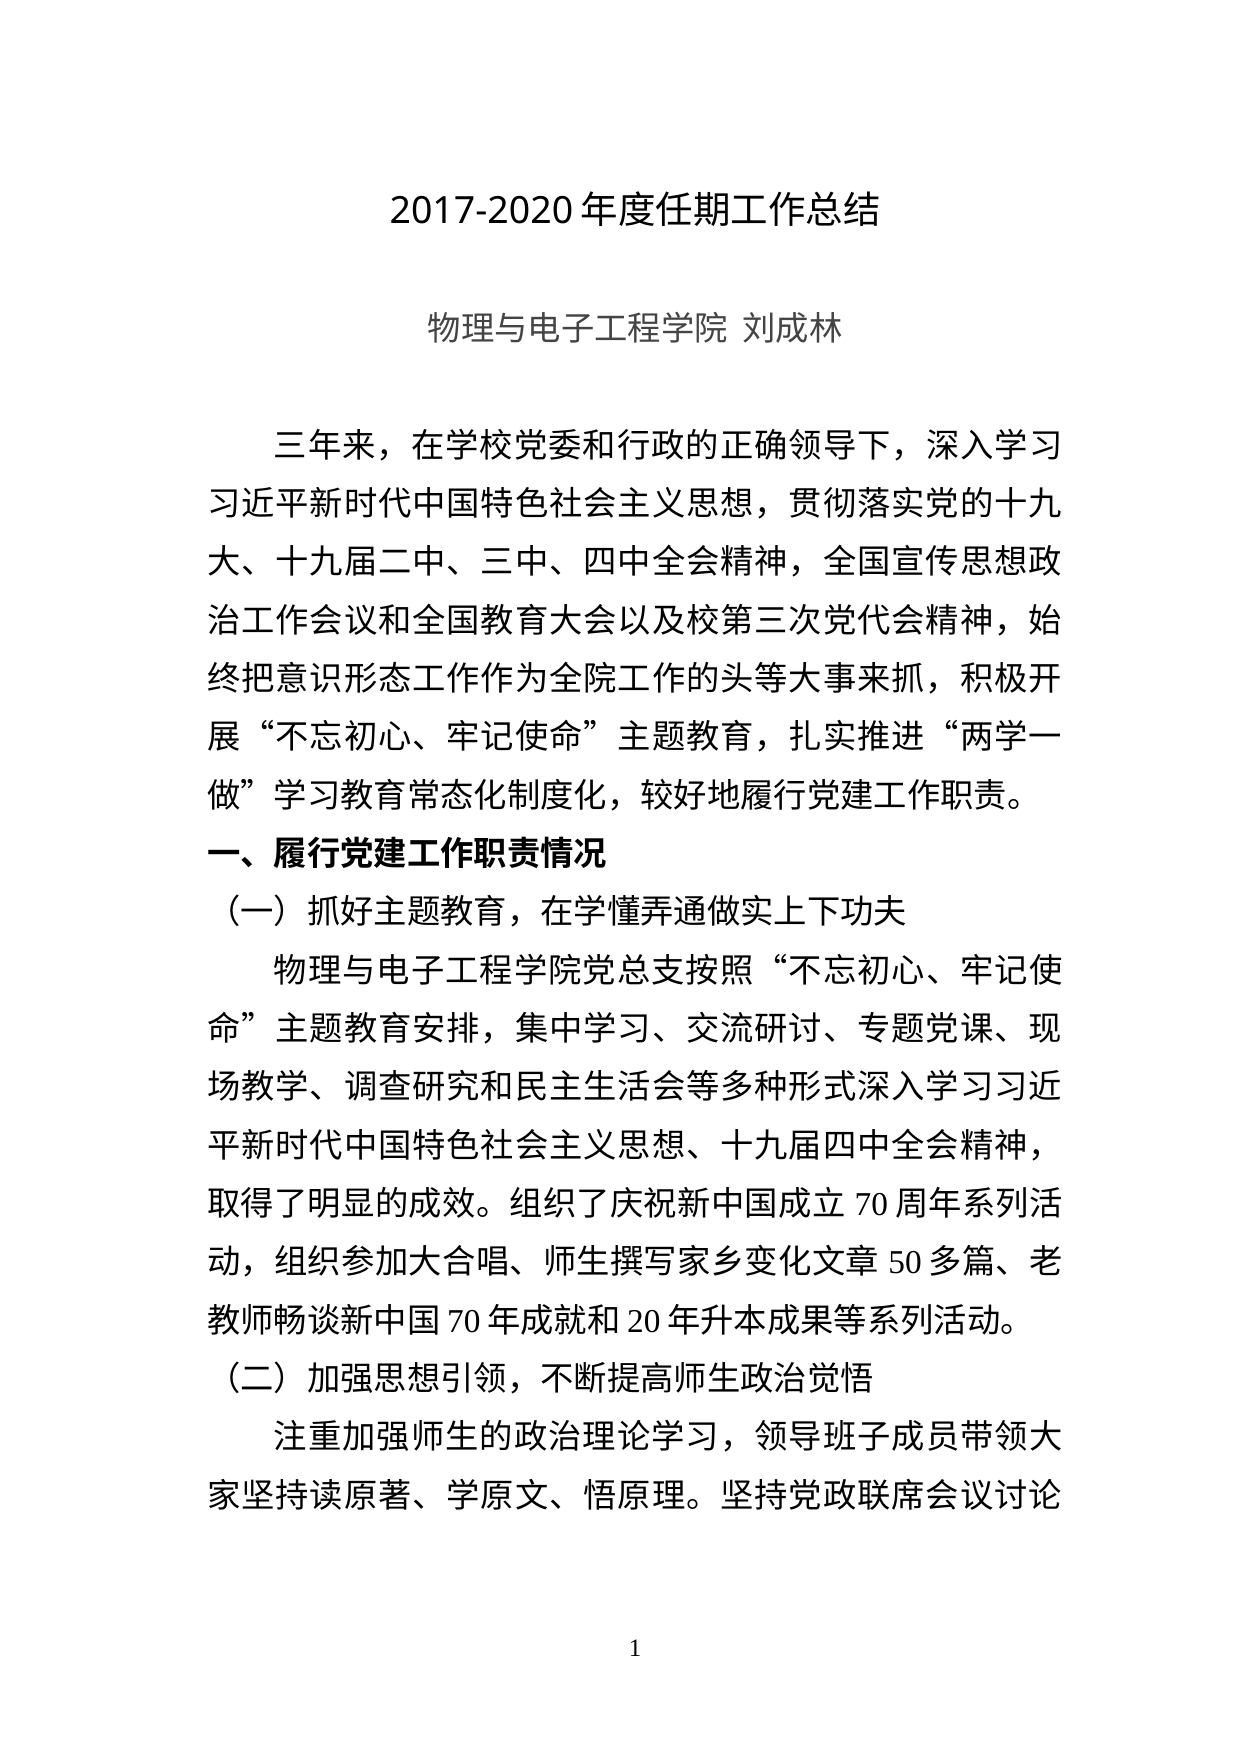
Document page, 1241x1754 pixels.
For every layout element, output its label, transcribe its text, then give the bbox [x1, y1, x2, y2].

text 2017-2020年度任期工作总结 [207, 177, 1063, 236]
text 三年来，在学校党委和行政的正确领导下，深入学习习近平新时代中国特色社会主义思想，贯彻落实党的十九大、十九届二中、三中、四中全会精神，全国宣传思想政治工作会议和全国教育大会以及校第三次党代会精神，始终把意识形态工作作为全院工作的头等大事来抓，积极开展“不忘初心、牢记使命”主题教育，扎实推进“两学一做”学习教育常态化制度化，较好地履行党建工作职责。 [207, 411, 1063, 819]
text 物理与电子工程学院党总支按照“不忘初心、牢记使命”主题教育安排，集中学习、交流研讨、专题党课、现场教学、调查研究和民主生活会等多种形式深入学习习近平新时代中国特色社会主义思想、十九届四中全会精神，取得了明显的成效。组织了庆祝新中国成立70周年系列活动，组织参加大合唱、师生撰写家乡变化文章50多篇、老教师畅谈新中国70年成就和20年升本成果等系列活动。 [207, 936, 1063, 1344]
text （二）加强思想引领，不断提高师生政治觉悟 [207, 1344, 1063, 1402]
text 一、履行党建工作职责情况 [207, 819, 1063, 877]
text 物理与电子工程学院 刘成林 [207, 294, 1063, 352]
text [207, 1402, 1063, 1519]
text （一）抓好主题教育，在学懂弄通做实上下功夫 [207, 877, 1063, 936]
